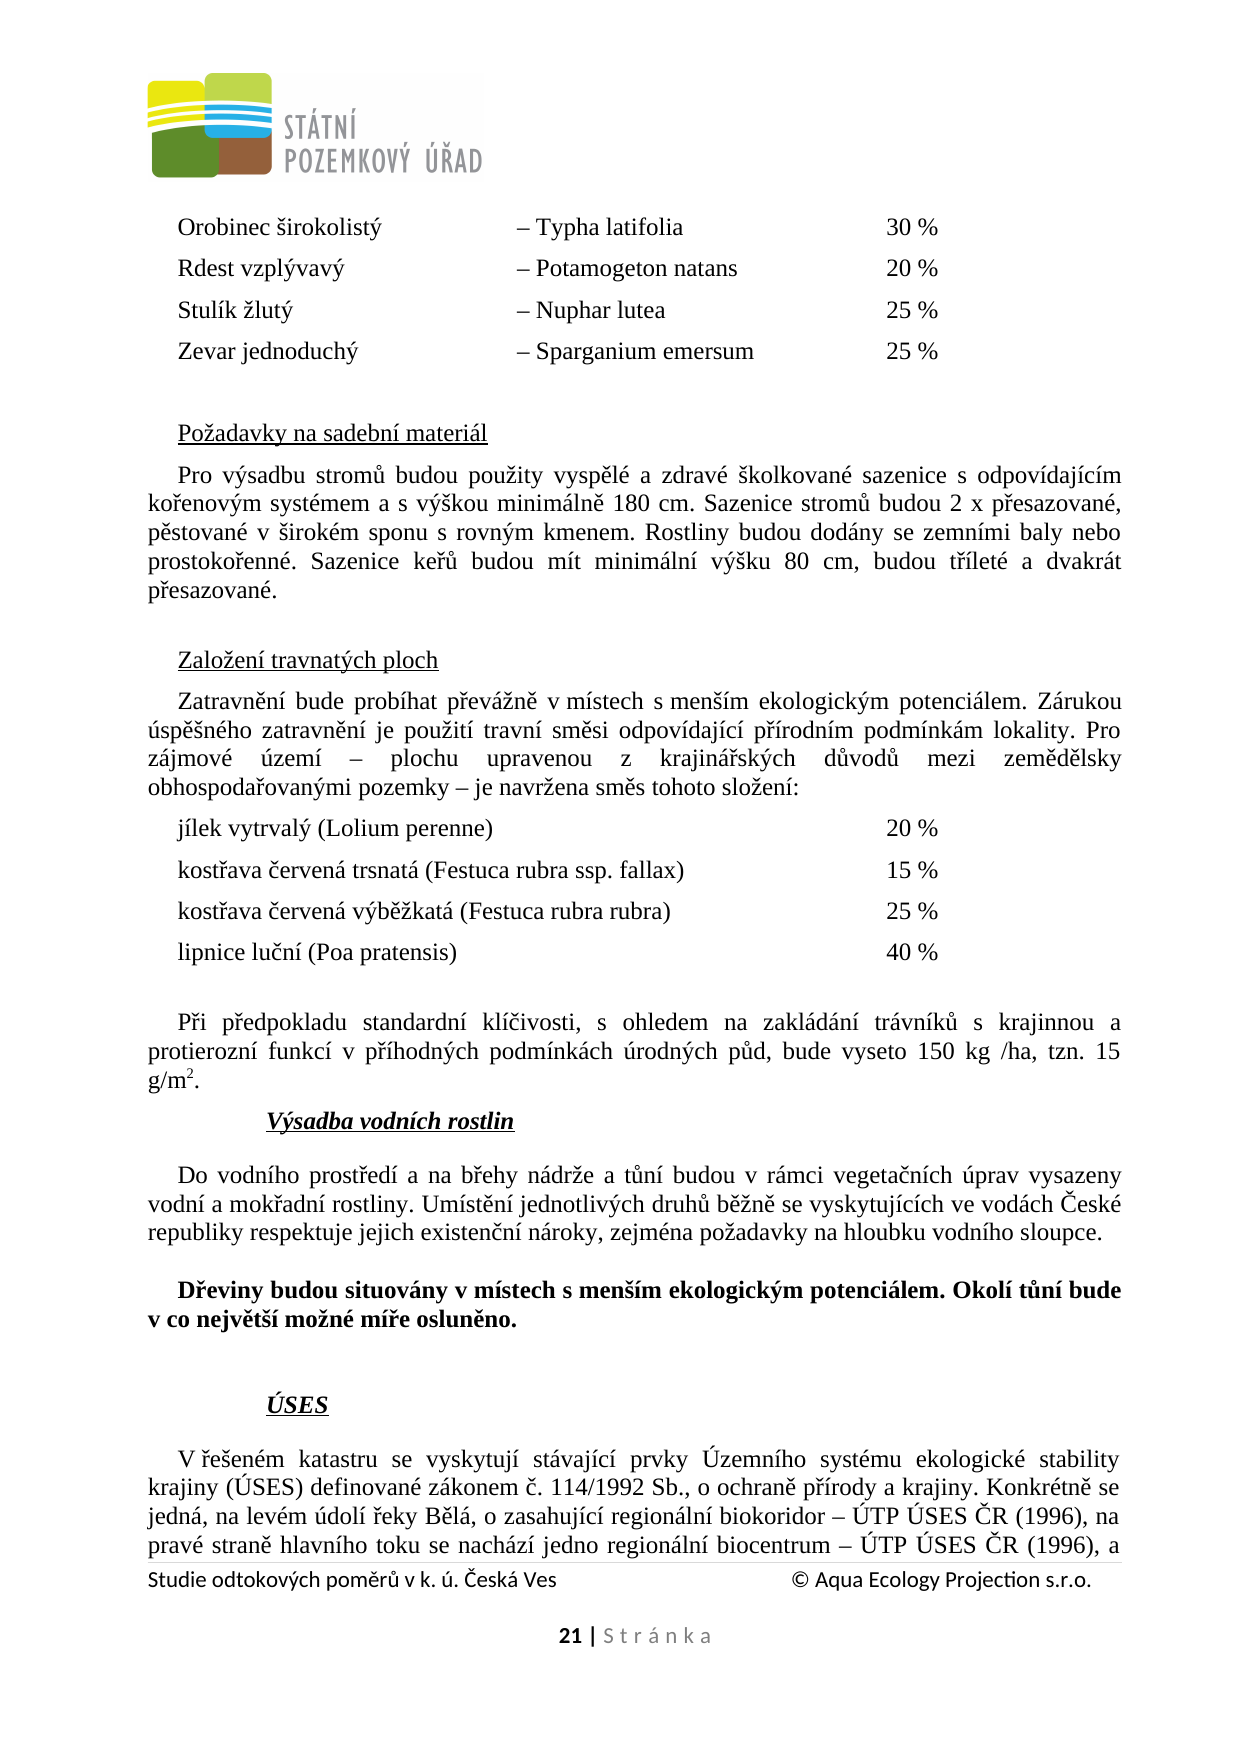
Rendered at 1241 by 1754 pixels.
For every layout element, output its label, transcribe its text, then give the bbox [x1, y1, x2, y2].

list Výsadba vodních rostlin [266, 1106, 1122, 1135]
text Pro výsadbu stromů budou použity vyspělé a zdravé školkované sazenice s odpovídajícím kořenovým systémem a s výškou minimálně 180 cm. Sazenice stromů budou 2 x přesazované, pěstované v širokém sponu s rovným kmenem. Rostliny budou dodány se zemními baly nebo prostokořenné. Sazenice keřů budou mít minimální výšku 80 cm, budou tříleté a dvakrát přesazované. [148, 460, 1122, 603]
text Zevar jednoduchý – Sparganium emersum 25 % [148, 336, 1122, 365]
list ÚSES [266, 1390, 1122, 1419]
text Při předpokladu standardní klíčivosti, s ohledem na zakládání trávníků s krajinnou a protierozní funkcí v příhodných podmínkách úrodných půd, bude vyseto 150 kg /ha, tzn. 15 g/m2. [148, 1007, 1122, 1093]
text kostřava červená trsnatá (Festuca rubra ssp. fallax) 15 % [148, 855, 1122, 883]
text jílek vytrvalý (Lolium perenne) 20 % [148, 813, 1122, 842]
text lipnice luční (Poa pratensis) 40 % [148, 937, 1122, 966]
text Orobinec širokolistý – Typha latifolia 30 % [148, 212, 1122, 241]
text Rdest vzplývavý – Potamogeton natans 20 % [148, 253, 1122, 282]
text Stulík žlutý – Nuphar lutea 25 % [148, 295, 1122, 323]
picture [147, 73, 484, 182]
text Založení travnatých ploch [148, 645, 1122, 673]
text Požadavky na sadební materiál [148, 418, 1122, 447]
text Do vodního prostředí a na břehy nádrže a tůní budou v rámci vegetačních úprav vysazeny vodní a mokřadní rostliny. Umístění jednotlivých druhů běžně se vyskytujících ve vodách České republiky respektuje jejich existenční nároky, zejména požadavky na hloubku vodního sloupce. [148, 1160, 1122, 1246]
text kostřava červená výběžkatá (Festuca rubra rubra) 25 % [148, 896, 1122, 925]
text Zatravnění bude probíhat převážně v místech s menším ekologickým potenciálem. Zárukou úspěšného zatravnění je použití travní směsi odpovídající přírodním podmínkám lokality. Pro zájmové území – plochu upravenou z krajinářských důvodů mezi zemědělsky obhospodařovanými pozemky – je navržena směs tohoto složení: [148, 686, 1122, 801]
text Dřeviny budou situovány v místech s menším ekologickým potenciálem. Okolí tůní bude v co největší možné míře osluněno. [148, 1275, 1122, 1332]
